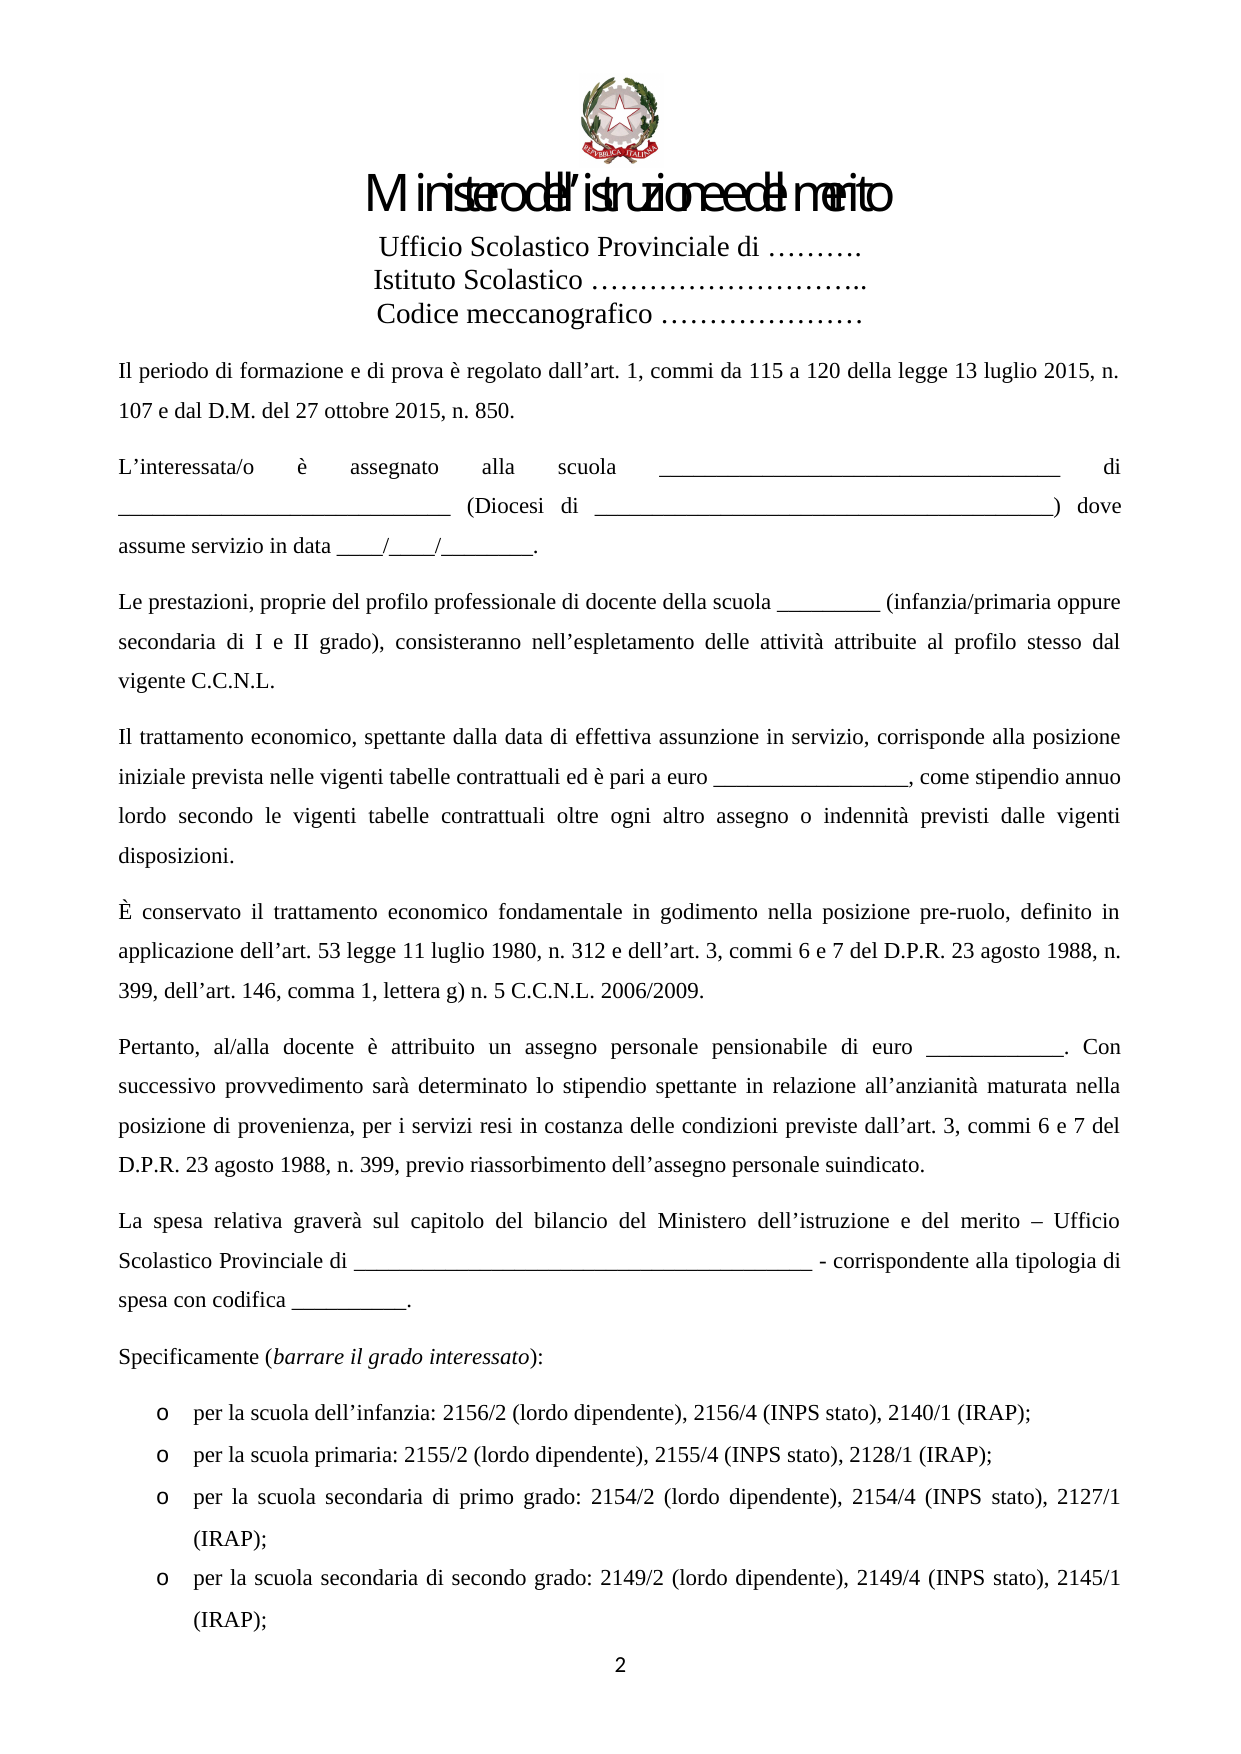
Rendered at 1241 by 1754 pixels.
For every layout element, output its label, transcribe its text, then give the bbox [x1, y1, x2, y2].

text Pertanto, al/alla docente è attribuito un assegno personale pensionabile di euro ____________. Con successivo provvedimento sarà determinato lo stipendio spettante in relazione all’anzianità maturata nella posizione di provenienza, per i servizi resi in costanza delle condizioni previste dall’art. 3, commi 6 e 7 del D.P.R. 23 agosto 1988, n. 399, previo riassorbimento dell’assegno personale suindicato. [118, 1033, 1122, 1178]
text È conservato il trattamento economico fondamentale in godimento nella posizione pre-ruolo, definito in applicazione dell’art. 53 legge 11 luglio 1980, n. 312 e dell’art. 3, commi 6 e 7 del D.P.R. 23 agosto 1988, n. 399, dell’art. 146, comma 1, lettera g) n. 5 C.C.N.L. 2006/2009. [118, 898, 1122, 1003]
text Il trattamento economico, spettante dalla data di effettiva assunzione in servizio, corrisponde alla posizione iniziale prevista nelle vigenti tabelle contrattuali ed è pari a euro _________________, come stipendio annuo lordo secondo le vigenti tabelle contrattuali oltre ogni altro assegno o indennità previsti dalle vigenti disposizioni. [118, 723, 1122, 868]
list per la scuola secondaria di secondo grado: 2149/2 (lordo dipendente), 2149/4 (INPS stato), 2145/1 (IRAP); [156, 1564, 1122, 1632]
text La spesa relativa graverà sul capitolo del bilancio del Ministero dell’istruzione e del merito – Ufficio Scolastico Provinciale di ________________________________________ - corrispondente alla tipologia di spesa con codifica __________. [118, 1208, 1122, 1313]
list per la scuola secondaria di primo grado: 2154/2 (lordo dipendente), 2154/4 (INPS stato), 2127/1 (IRAP); [156, 1483, 1122, 1551]
list per la scuola dell’infanzia: 2156/2 (lordo dipendente), 2156/4 (INPS stato), 2140/1 (IRAP); [156, 1399, 1122, 1427]
text L’interessata/o è assegnato alla scuola ___________________________________ di _____________________________ (Diocesi di ________________________________________) dove assume servizio in data ____/____/________. [118, 453, 1122, 558]
text Specificamente (barrare il grado interessato): [118, 1343, 1122, 1369]
text Le prestazioni, proprie del profilo professionale di docente della scuola _________ (infanzia/primaria oppure secondaria di I e II grado), consisteranno nell’espletamento delle attività attribuite al profilo stesso dal vigente C.C.N.L. [118, 588, 1122, 693]
text Il periodo di formazione e di prova è regolato dall’art. 1, commi da 115 a 120 della legge 13 luglio 2015, n. 107 e dal D.M. del 27 ottobre 2015, n. 850. [118, 357, 1122, 423]
list per la scuola primaria: 2155/2 (lordo dipendente), 2155/4 (INPS stato), 2128/1 (IRAP); [156, 1441, 1122, 1469]
